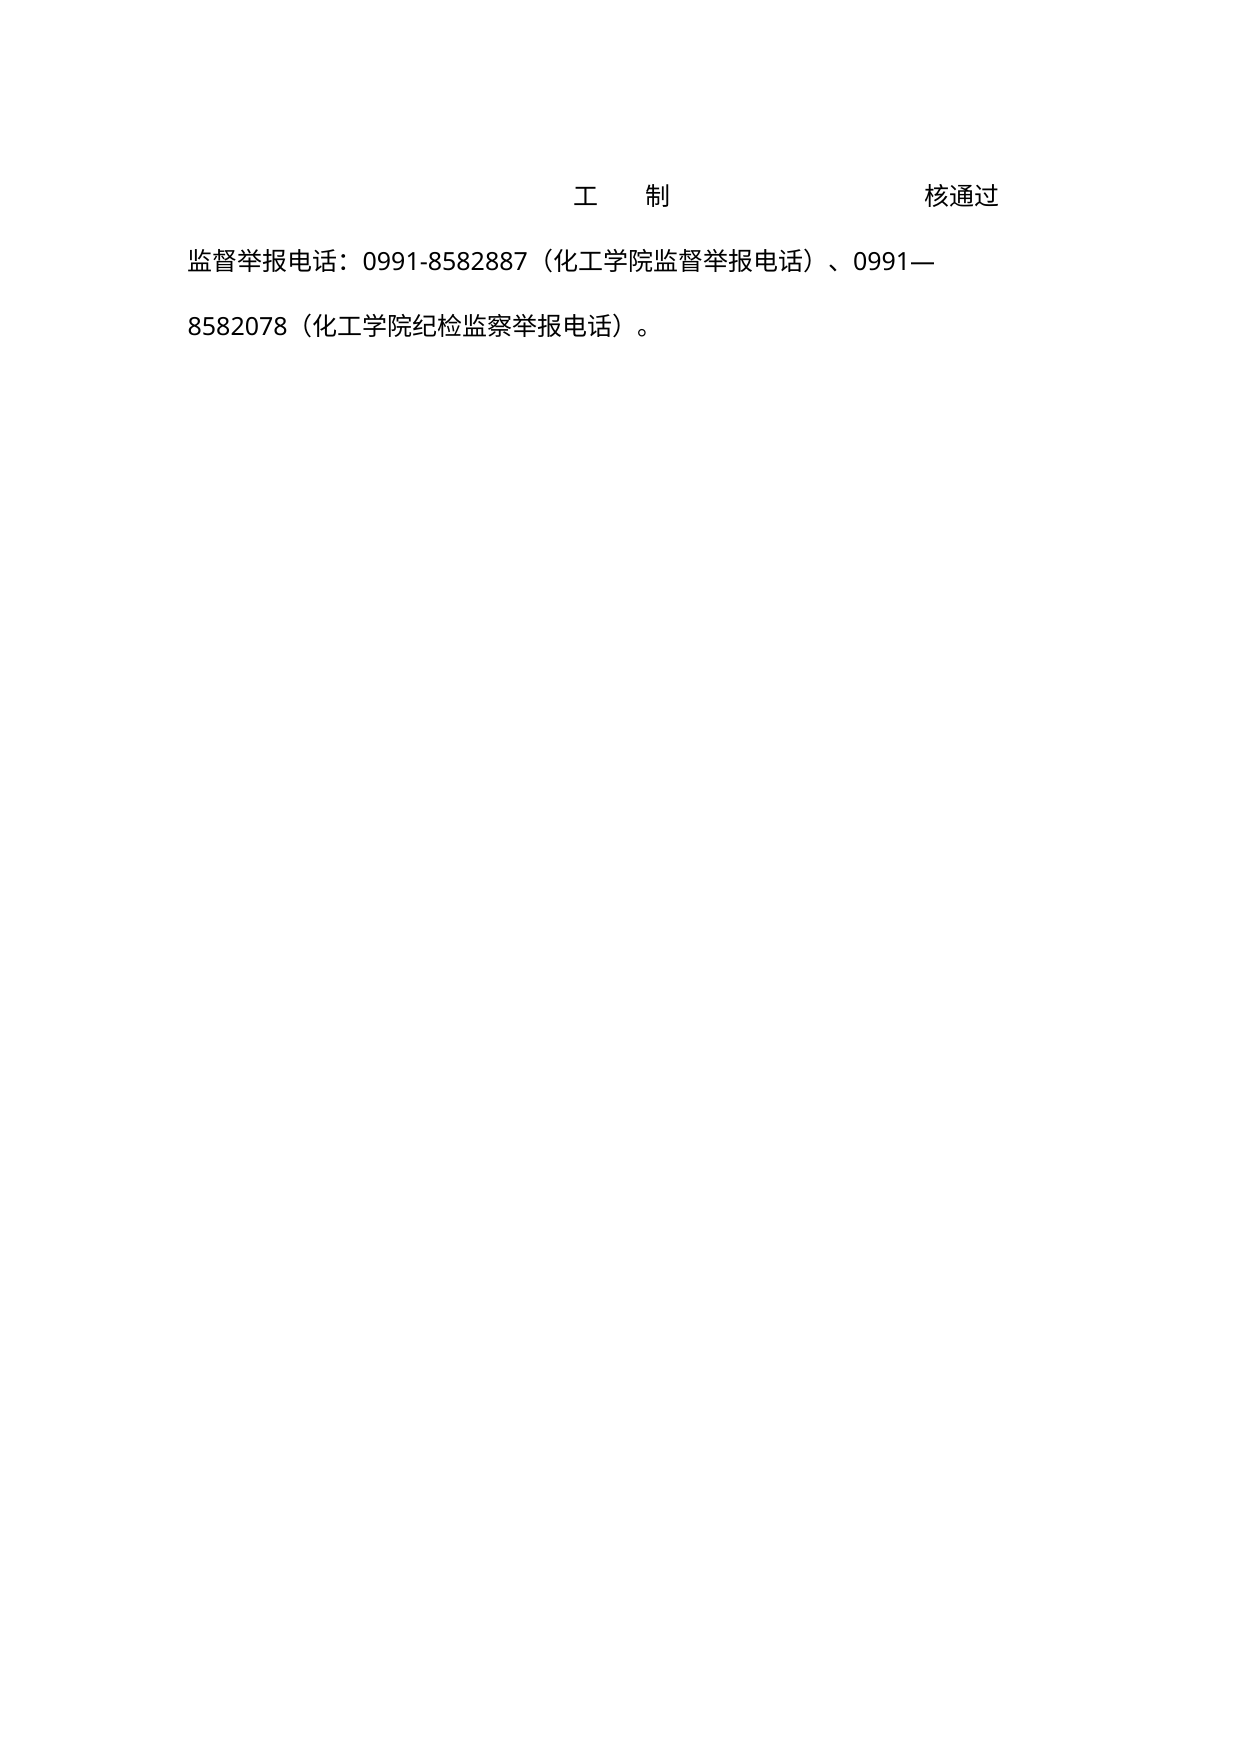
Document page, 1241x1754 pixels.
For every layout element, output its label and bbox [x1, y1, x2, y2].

table_cell [188, 162, 1053, 389]
